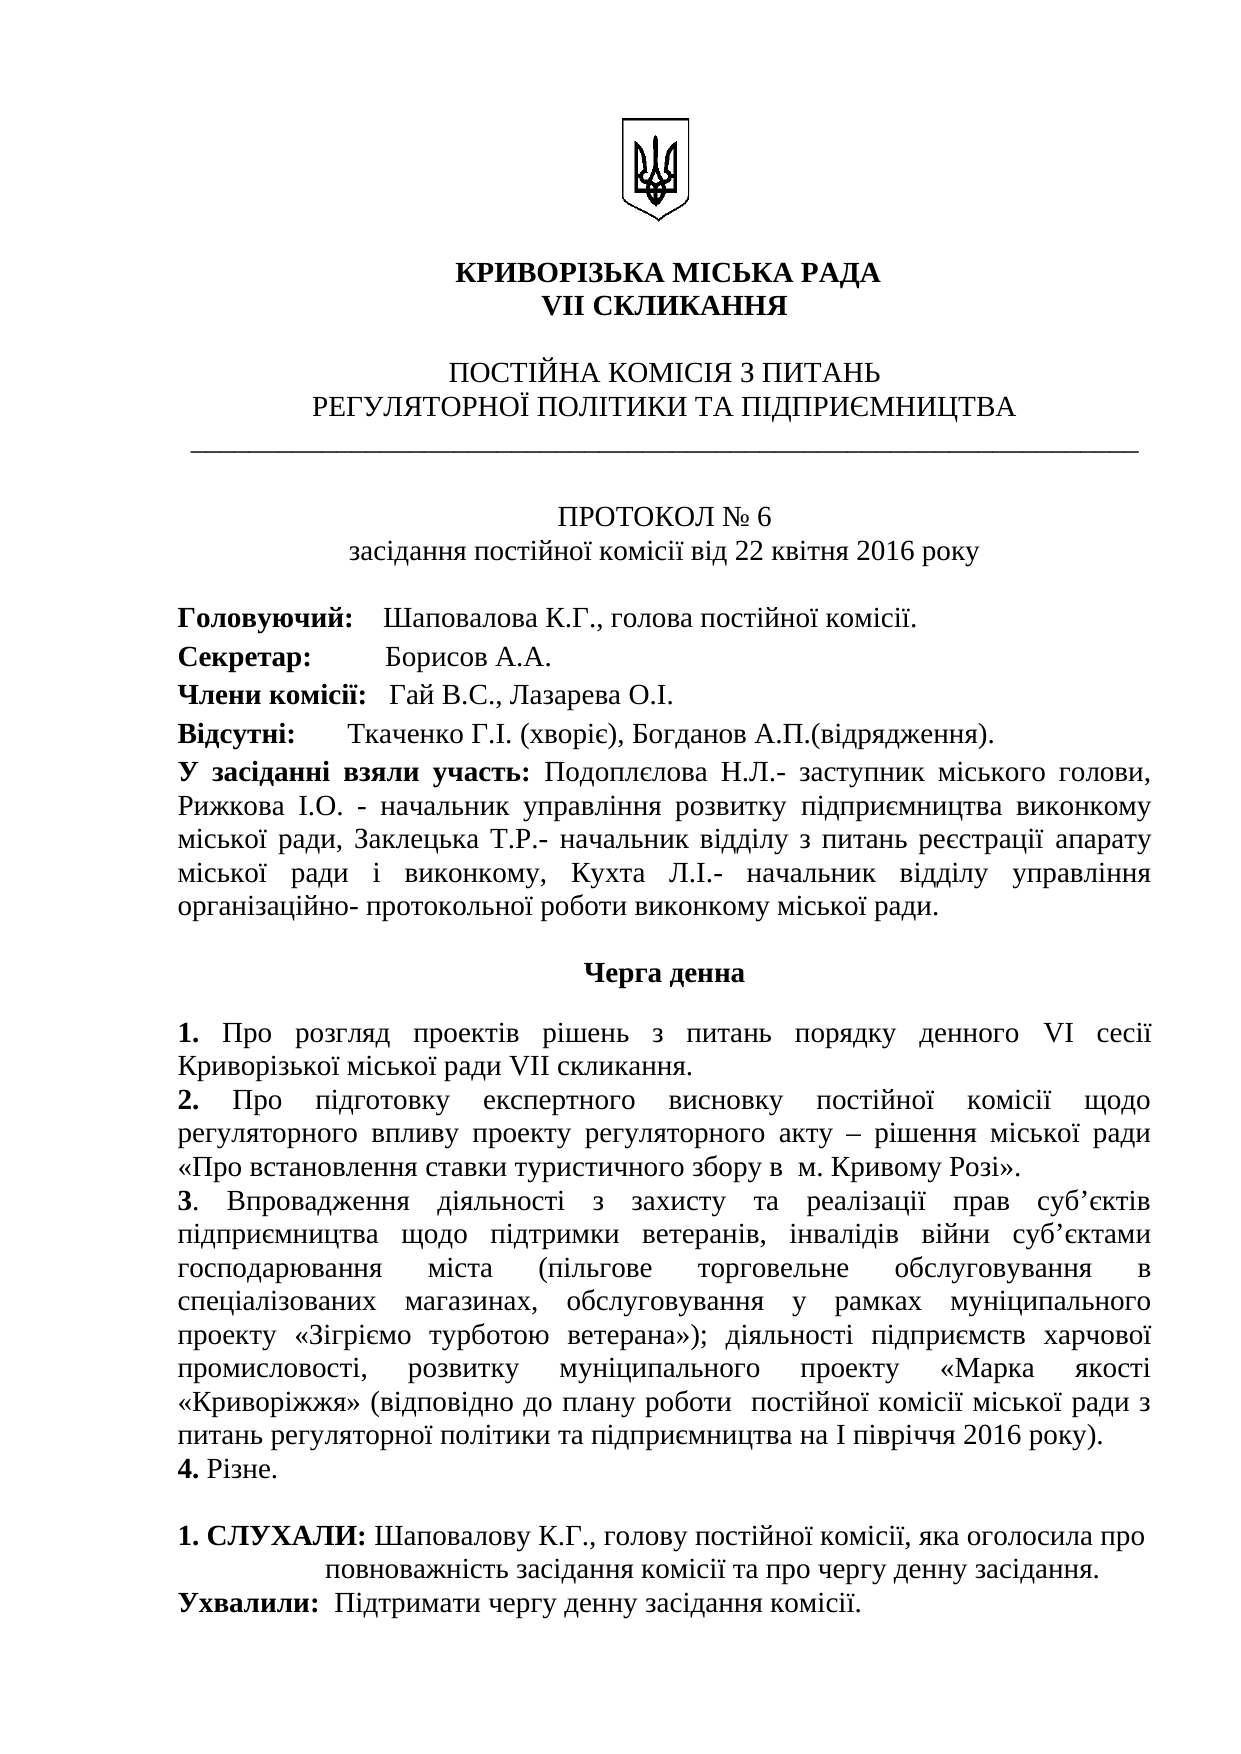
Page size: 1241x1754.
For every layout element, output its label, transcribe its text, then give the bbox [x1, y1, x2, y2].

text РЕГУЛЯТОРНОЇ ПОЛІТИКИ ТА ПІДПРИЄМНИЦТВА [177, 389, 1152, 422]
text 4. Різне. [177, 1451, 1152, 1484]
subtitle КРИВОРІЗЬКА МІСЬКА РАДА [177, 255, 1152, 288]
text Головуючий: Шаповалова К.Г., голова постійної комісії. [177, 600, 1152, 634]
text Відсутні: Ткаченко Г.І. (хворіє), Богданов А.П.(відрядження). [177, 716, 1152, 749]
text ПОСТІЙНА КОМІСІЯ З ПИТАНЬ [177, 355, 1152, 389]
text У засіданні взяли участь: Подоплєлова Н.Л.- заступник міського голови, Рижкова І.О. - начальник управління розвитку підприємництва виконкому міської ради, Заклецька Т.Р.- начальник відділу з питань реєстрації апарату міської ради і виконкому, Кухта Л.І.- начальник відділу управління організаційно- протокольної роботи виконкому міської ради. [177, 754, 1152, 922]
text ПРОТОКОЛ № 6 [177, 499, 1152, 533]
text засідання постійної комісії від 22 квітня 2016 року [177, 533, 1152, 567]
text 3. Впровадження діяльності з захисту та реалізації прав суб’єктів підприємництва щодо підтримки ветеранів, інвалідів війни суб’єктами господарювання міста (пільгове торговельне обслуговування в спеціалізованих магазинах, обслуговування у рамках муніципального проекту «Зігріємо турботою ветерана»); діяльності підприємств харчової промисловості, розвитку муніципального проекту «Марка якості «Криворіжжя» (відповідно до плану роботи постійної комісії міської ради з питань регуляторної політики та підприємництва на I півріччя 2016 року). [177, 1183, 1152, 1451]
text VII СКЛИКАННЯ [177, 288, 1152, 322]
text 2. Про підготовку експертного висновку постійної комісії щодо регуляторного впливу проекту регуляторного акту – рішення міської ради «Про встановлення ставки туристичного збору в м. Кривому Розі». [177, 1082, 1152, 1183]
text 1. СЛУХАЛИ: Шаповалову К.Г., голову постійної комісії, яка оголосила про повноважність засідання комісії та про чергу денну засідання. [177, 1518, 1152, 1585]
text 1. Про розгляд проектів рішень з питань порядку денного VI сесії Криворізької міської ради VII скликання. [177, 1015, 1152, 1082]
picture [622, 118, 690, 222]
text Ухвалили: Підтримати чергу денну засідання комісії. [177, 1585, 1152, 1619]
text _________________________________________________________________ [177, 422, 1152, 456]
text Черга денна [177, 956, 1152, 989]
text Секретар: Борисов А.А. [177, 639, 1152, 672]
text Члени комісії: Гай В.С., Лазарева О.І. [177, 677, 1152, 711]
